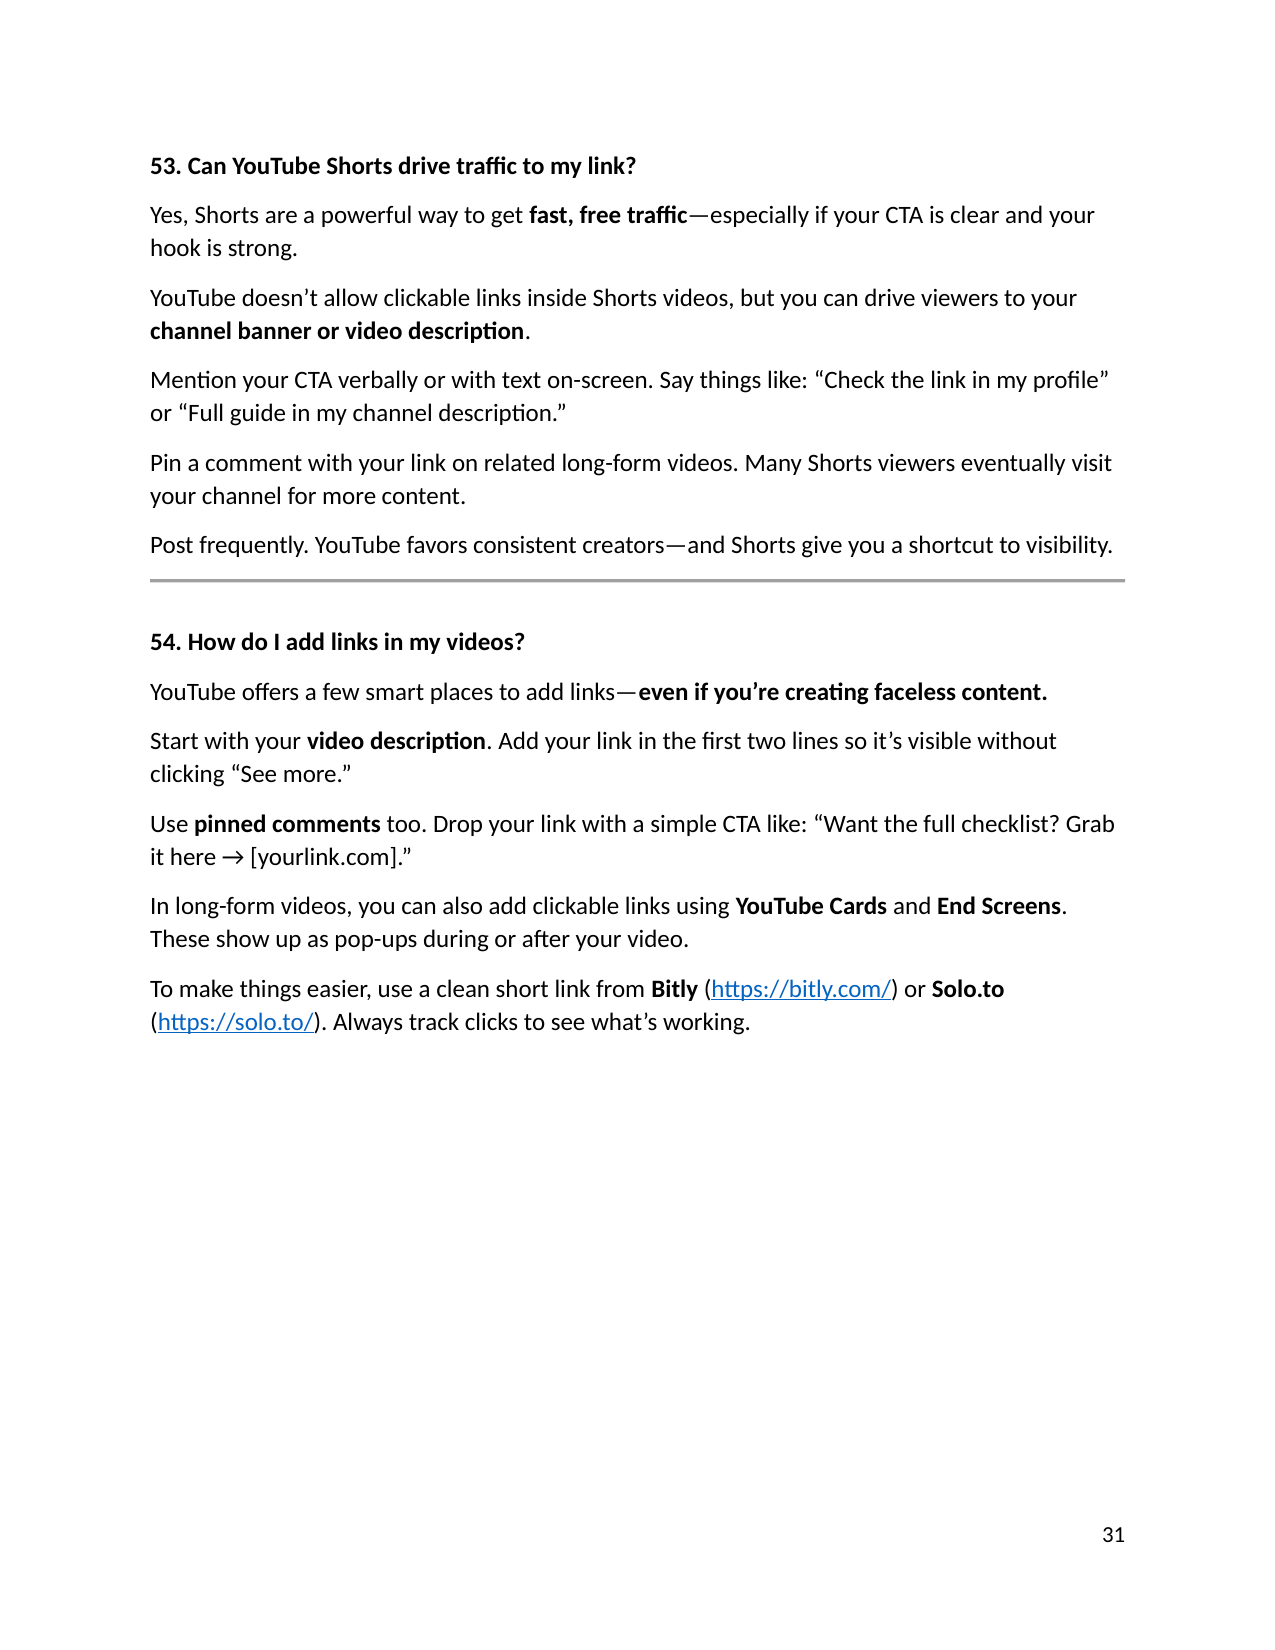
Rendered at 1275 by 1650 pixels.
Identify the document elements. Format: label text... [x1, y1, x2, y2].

text YouTube offers a few smart places to add links—even if you’re creating faceless content. [150, 676, 1125, 706]
text Yes, Shorts are a powerful way to get fast, free traffic—especially if your CTA is clear and your hook is strong. [150, 199, 1125, 263]
text 54. How do I add links in my videos? [150, 626, 1125, 657]
text 53. Can YouTube Shorts drive traffic to my link? [150, 150, 1125, 181]
text Mention your CTA verbally or with text on-screen. Say things like: “Check the link in my profile” or “Full guide in my channel description.” [150, 364, 1125, 428]
text YouTube doesn’t allow clickable links inside Shorts videos, but you can drive viewers to your channel banner or video description. [150, 282, 1125, 346]
text To make things easier, use a clean short link from Bitly (https://bitly.com/) or Solo.to (https://solo.to/). Always track clicks to see what’s working. [150, 973, 1125, 1036]
text Use pinned comments too. Drop your link with a simple CTA like: “Want the full checklist? Grab it here → [yourlink.com].” [150, 808, 1125, 871]
text In long-form videos, you can also add clickable links using YouTube Cards and End Screens. These show up as pop-ups during or after your video. [150, 890, 1125, 954]
text Post frequently. YouTube favors consistent creators—and Shorts give you a shortcut to visibility. [150, 529, 1125, 560]
text Start with your video description. Add your link in the first two lines so it’s visible without clicking “See more.” [150, 725, 1125, 789]
text Pin a comment with your link on related long-form videos. Many Shorts viewers eventually visit your channel for more content. [150, 447, 1125, 511]
